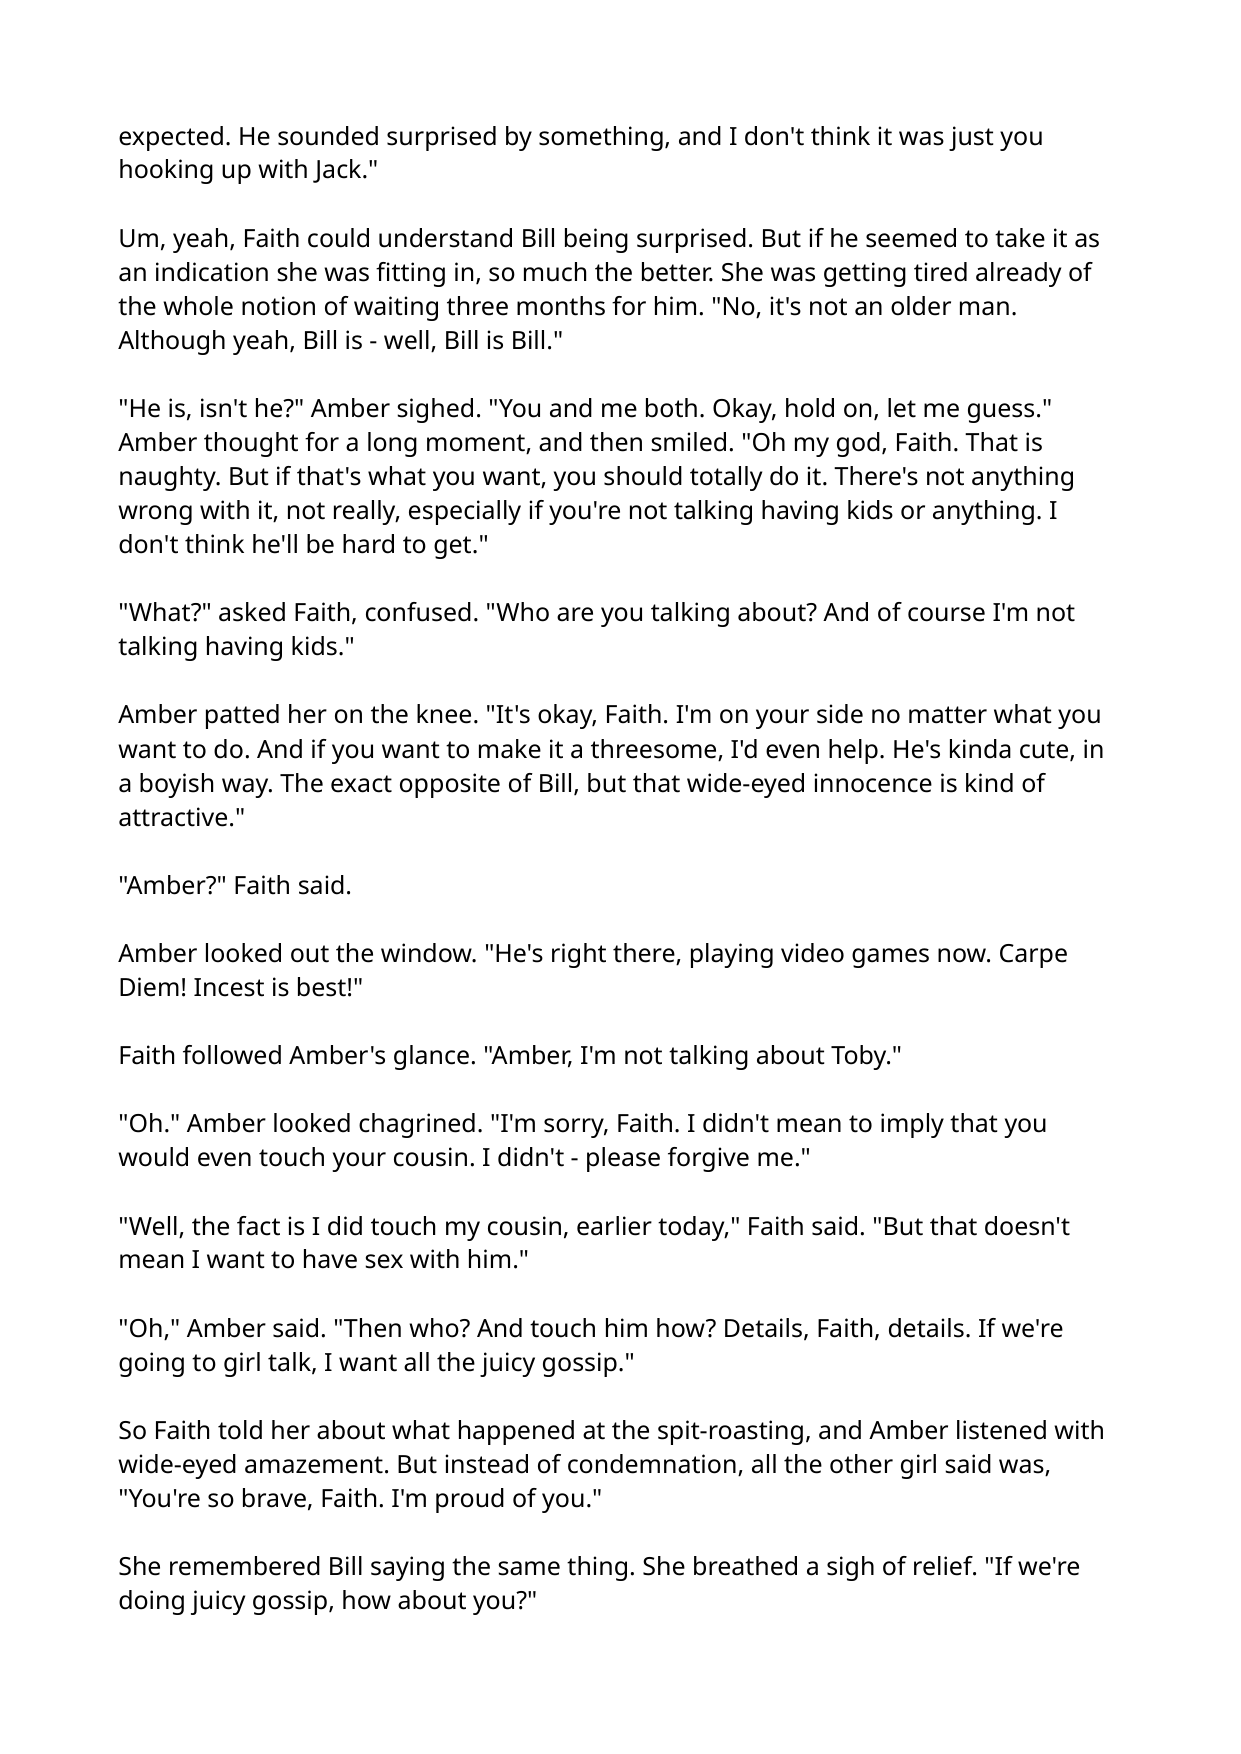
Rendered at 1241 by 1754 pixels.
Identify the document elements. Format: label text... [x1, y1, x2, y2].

text Amber looked out the window. "He's right there, playing video games now. Carpe Diem! Incest is best!" [118, 936, 1122, 1004]
text Faith followed Amber's glance. "Amber, I'm not talking about Toby." [118, 1038, 1122, 1072]
text "What?" asked Faith, confused. "Who are you talking about? And of course I'm not talking having kids." [118, 595, 1122, 663]
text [118, 118, 1122, 186]
text Amber patted her on the knee. "It's okay, Faith. I'm on your side no matter what you want to do. And if you want to make it a threesome, I'd even help. He's kinda cute, in a boyish way. The exact opposite of Bill, but that wide-eyed innocence is kind of attractive." [118, 697, 1122, 833]
text "Well, the fact is I did touch my cousin, earlier today," Faith said. "But that doesn't mean I want to have sex with him." [118, 1208, 1122, 1276]
text "Amber?" Faith said. [118, 867, 1122, 902]
text "He is, isn't he?" Amber sighed. "You and me both. Okay, hold on, let me guess." Amber thought for a long moment, and then smiled. "Oh my god, Faith. That is naughty. But if that's what you want, you should totally do it. There's not anything wrong with it, not really, especially if you're not talking having kids or anything. I don't think he'll be hard to get." [118, 391, 1122, 561]
text "Oh," Amber said. "Then who? And touch him how? Details, Faith, details. If we're going to girl talk, I want all the juicy gossip." [118, 1310, 1122, 1378]
text So Faith told her about what happened at the spit-roasting, and Amber listened with wide-eyed amazement. But instead of condemnation, all the other girl said was, "You're so brave, Faith. I'm proud of you." [118, 1412, 1122, 1515]
text "Oh." Amber looked chagrined. "I'm sorry, Faith. I didn't mean to imply that you would even touch your cousin. I didn't - please forgive me." [118, 1106, 1122, 1174]
text Um, yeah, Faith could understand Bill being surprised. But if he seemed to take it as an indication she was fitting in, so much the better. She was getting tired already of the whole notion of waiting three months for him. "No, it's not an older man. Although yeah, Bill is - well, Bill is Bill." [118, 220, 1122, 357]
text She remembered Bill saying the same thing. She breathed a sigh of relief. "If we're doing juicy gossip, how about you?" [118, 1549, 1122, 1617]
